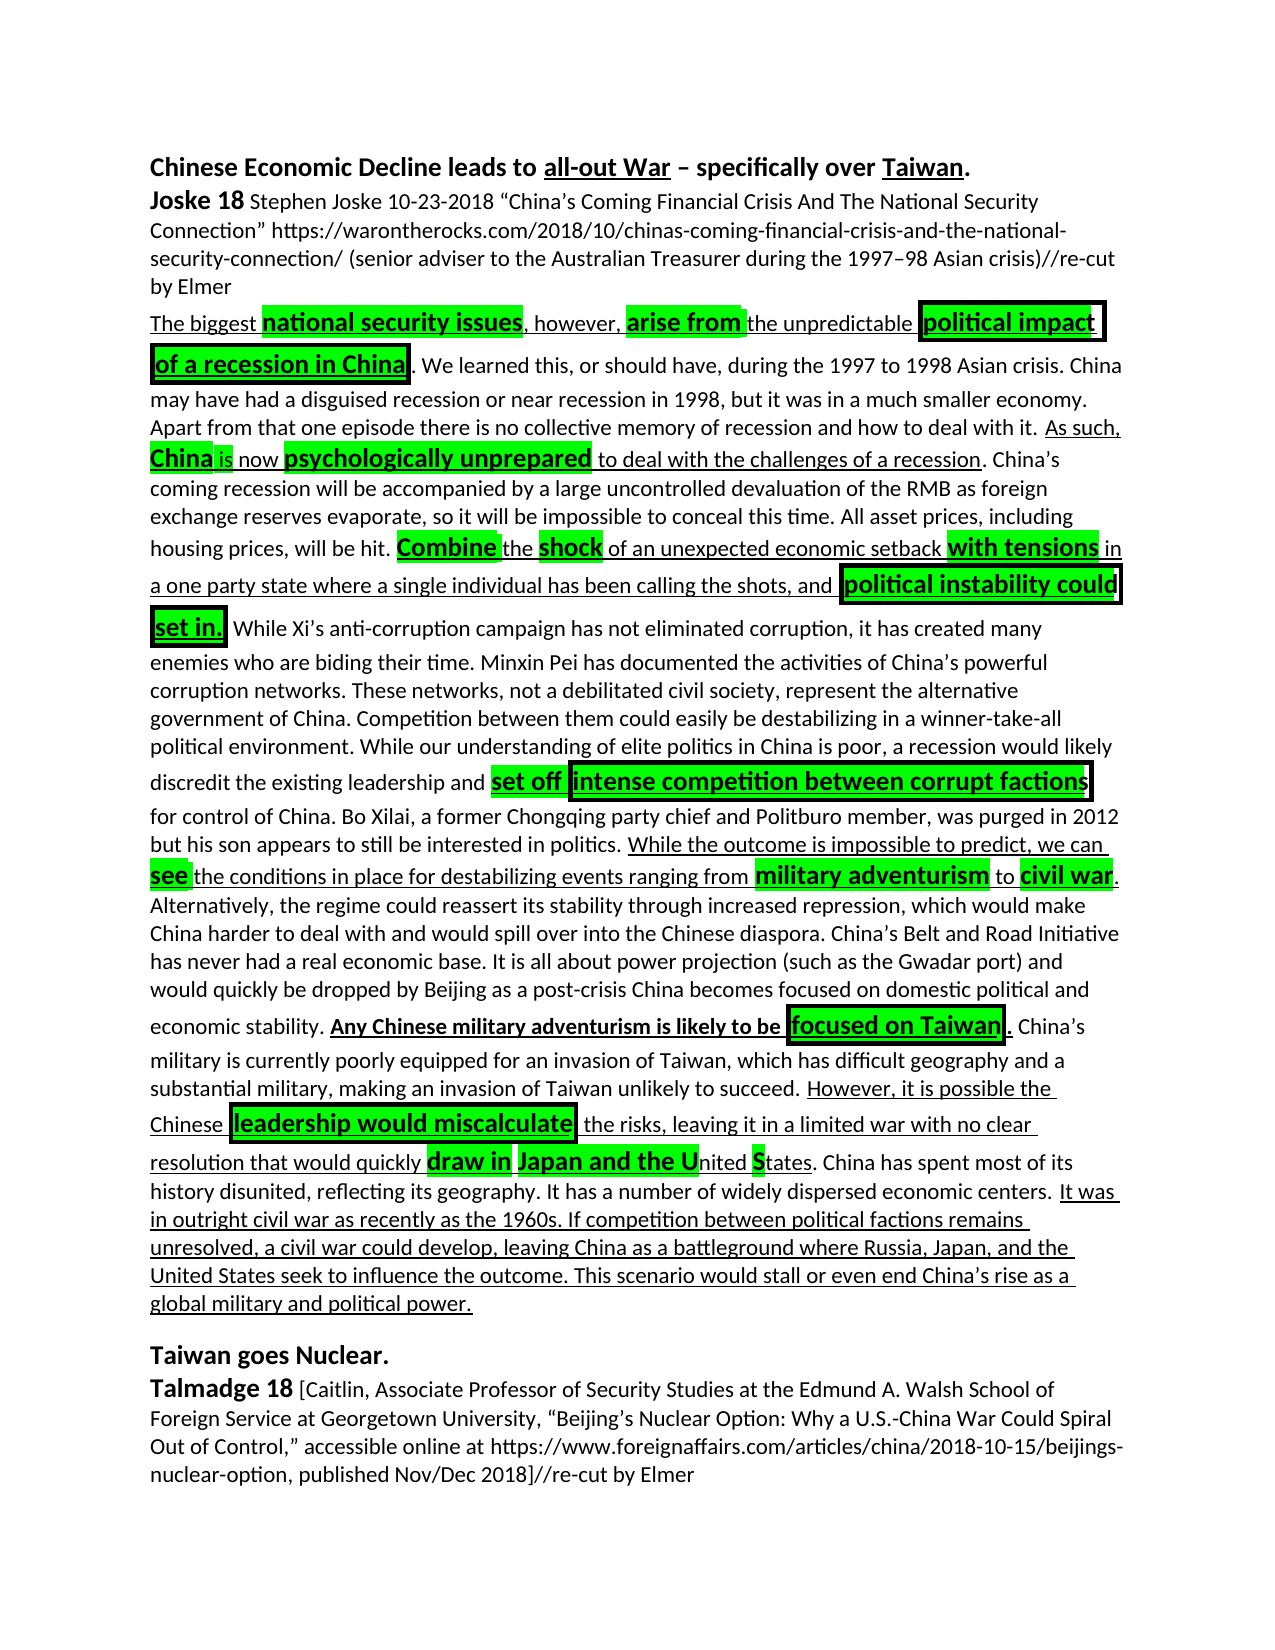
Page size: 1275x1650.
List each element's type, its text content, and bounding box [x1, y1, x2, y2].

text Joske 18 Stephen Joske 10-23-2018 “China’s Coming Financial Crisis And The National Security Connection” https://warontherocks.com/2018/10/chinas-coming-financial-crisis-and-the-national-security-connection/ (senior adviser to the Australian Treasurer during the 1997–98 Asian crisis)//re-cut by Elmer [150, 183, 1125, 300]
text The biggest national security issues, however, arise from the unpredictable political impact of a recession in China. We learned this, or should have, during the 1997 to 1998 Asian crisis. China may have had a disguised recession or near recession in 1998, but it was in a much smaller economy. Apart from that one episode there is no collective memory of recession and how to deal with it. As such, China is now psychologically unprepared to deal with the challenges of a recession. China’s coming recession will be accompanied by a large uncontrolled devaluation of the RMB as foreign exchange reserves evaporate, so it will be impossible to conceal this time. All asset prices, including housing prices, will be hit. Combine the shock of an unexpected economic setback with tensions in a one party state where a single individual has been calling the shots, and political instability could set in. While Xi’s anti-corruption campaign has not eliminated corruption, it has created many enemies who are biding their time. Minxin Pei has documented the activities of China’s powerful corruption networks. These networks, not a debilitated civil society, represent the alternative government of China. Competition between them could easily be destabilizing in a winner-take-all political environment. While our understanding of elite politics in China is poor, a recession would likely discredit the existing leadership and set off intense competition between corrupt factions for control of China. Bo Xilai, a former Chongqing party chief and Politburo member, was purged in 2012 but his son appears to still be interested in politics. While the outcome is impossible to predict, we can see the conditions in place for destabilizing events ranging from military adventurism to civil war. Alternatively, the regime could reassert its stability through increased repression, which would make China harder to deal with and would spill over into the Chinese diaspora. China’s Belt and Road Initiative has never had a real economic base. It is all about power projection (such as the Gwadar port) and would quickly be dropped by Beijing as a post-crisis China becomes focused on domestic political and economic stability. Any Chinese military adventurism is likely to be focused on Taiwan. China’s military is currently poorly equipped for an invasion of Taiwan, which has difficult geography and a substantial military, making an invasion of Taiwan unlikely to succeed. However, it is possible the Chinese leadership would miscalculate the risks, leaving it in a limited war with no clear resolution that would quickly draw in Japan and the United States. China has spent most of its history disunited, reflecting its geography. It has a number of widely dispersed economic centers. It was in outright civil war as recently as the 1960s. If competition between political factions remains unresolved, a civil war could develop, leaving China as a battleground where Russia, Japan, and the United States seek to influence the outcome. This scenario would stall or even end China’s rise as a global military and political power. [150, 300, 1125, 1317]
text Talmadge 18 [Caitlin, Associate Professor of Security Studies at the Edmund A. Walsh School of Foreign Service at Georgetown University, “Beijing’s Nuclear Option: Why a U.S.-China War Could Spiral Out of Control,” accessible online at https://www.foreignaffairs.com/articles/china/2018-10-15/beijings-nuclear-option, published Nov/Dec 2018]//re-cut by Elmer [150, 1371, 1125, 1488]
subtitle Taiwan goes Nuclear. [150, 1338, 1125, 1371]
subtitle Chinese Economic Decline leads to all-out War – specifically over Taiwan. [150, 150, 1125, 183]
